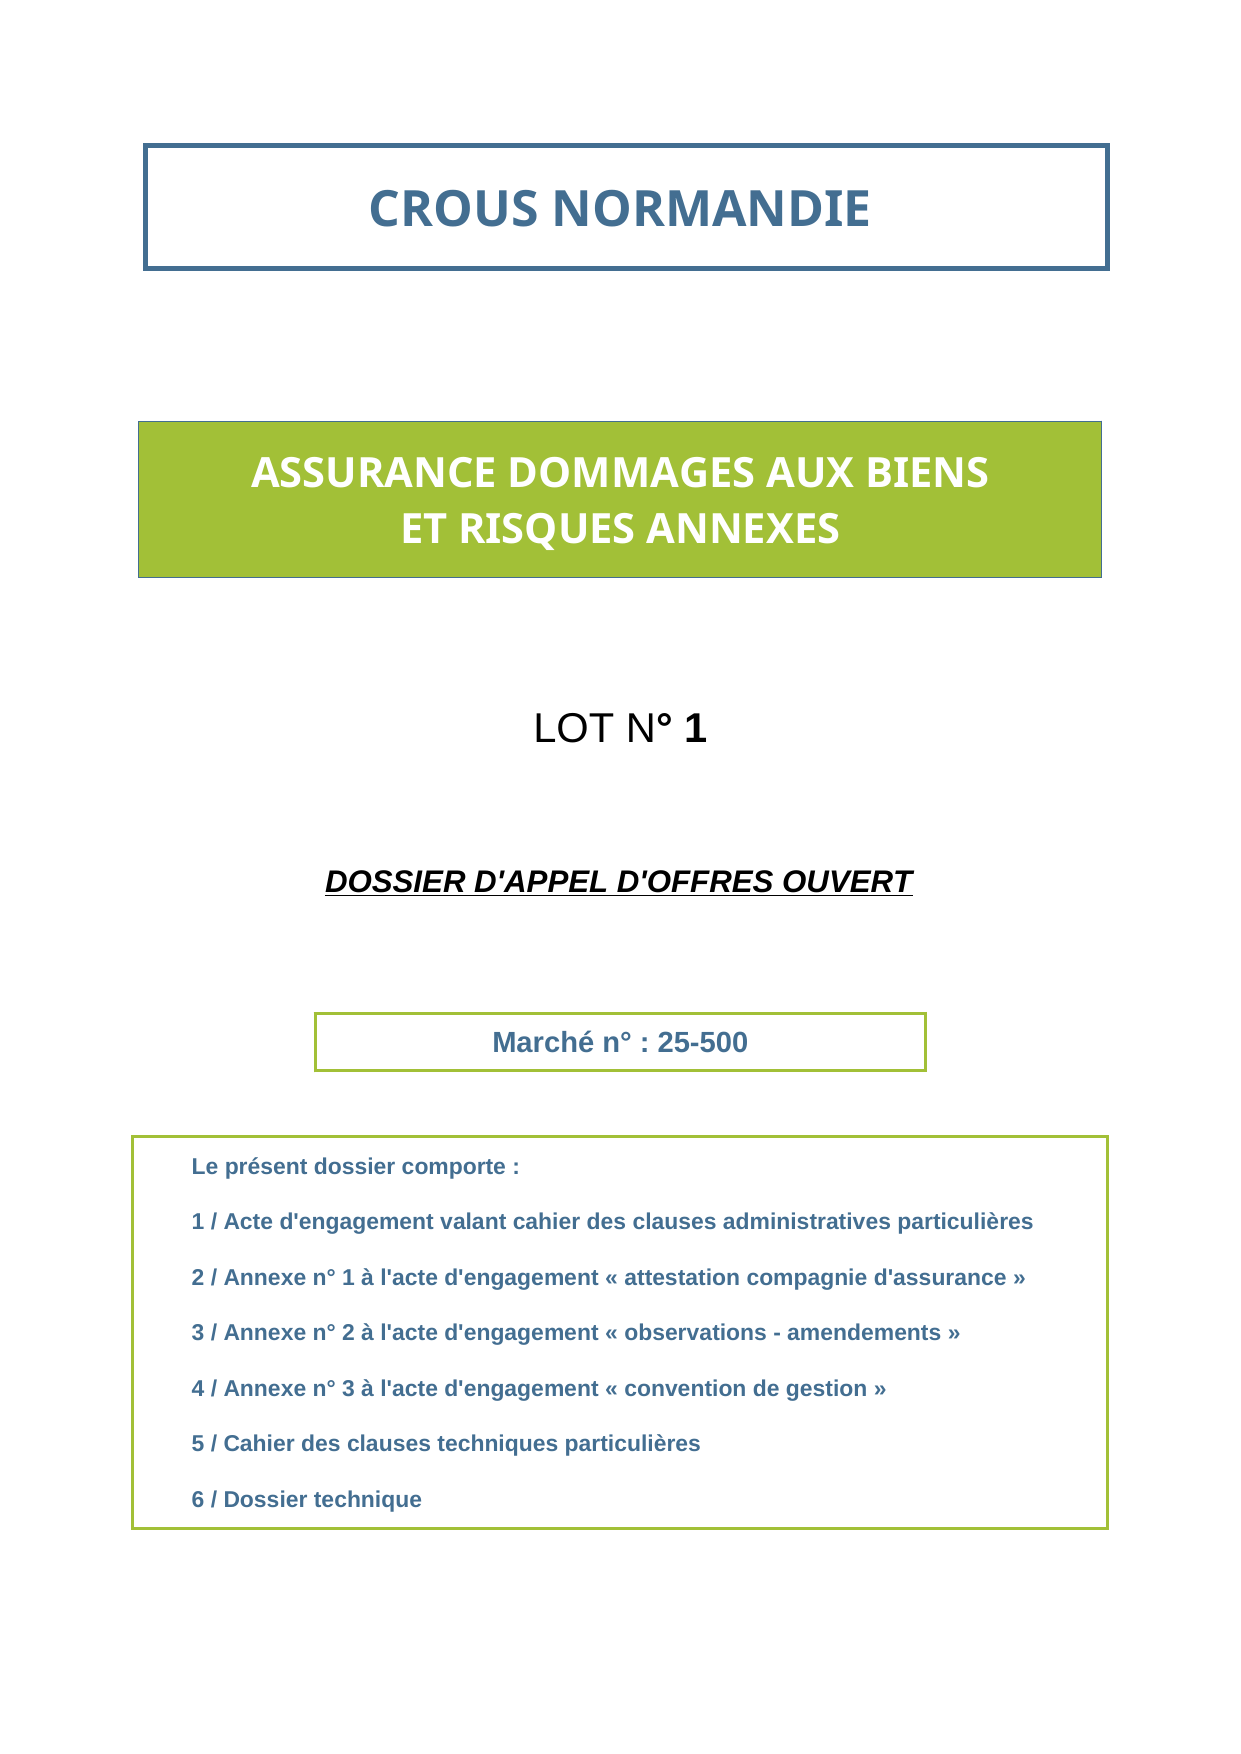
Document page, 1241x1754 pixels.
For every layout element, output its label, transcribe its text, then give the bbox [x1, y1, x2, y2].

text CROUS NORMANDIE [148, 148, 1105, 266]
text Assurance dommages aux biens et risques annexes [139, 422, 1101, 577]
table_cell 5 / Cahier des clauses techniques particulières [134, 1416, 1106, 1471]
table_header Le présent dossier comporte : [134, 1138, 1106, 1193]
text Marché n° : 25-500 [317, 1015, 924, 1069]
table_cell 1 / Acte d'engagement valant cahier des clauses administratives particulières [134, 1194, 1106, 1249]
text LOT N° 1 [148, 703, 1092, 751]
table_cell 2 / Annexe n° 1 à l'acte d'engagement « attestation compagnie d'assurance » [134, 1249, 1106, 1304]
table_cell 3 / Annexe n° 2 à l'acte d'engagement « observations - amendements » [134, 1305, 1106, 1360]
text DOSSIER D'APPEL D'OFFRES OUVERT [148, 863, 1092, 899]
table_cell 6 / Dossier technique [134, 1471, 1106, 1527]
table_cell 4 / Annexe n° 3 à l'acte d'engagement « convention de gestion » [134, 1360, 1106, 1416]
